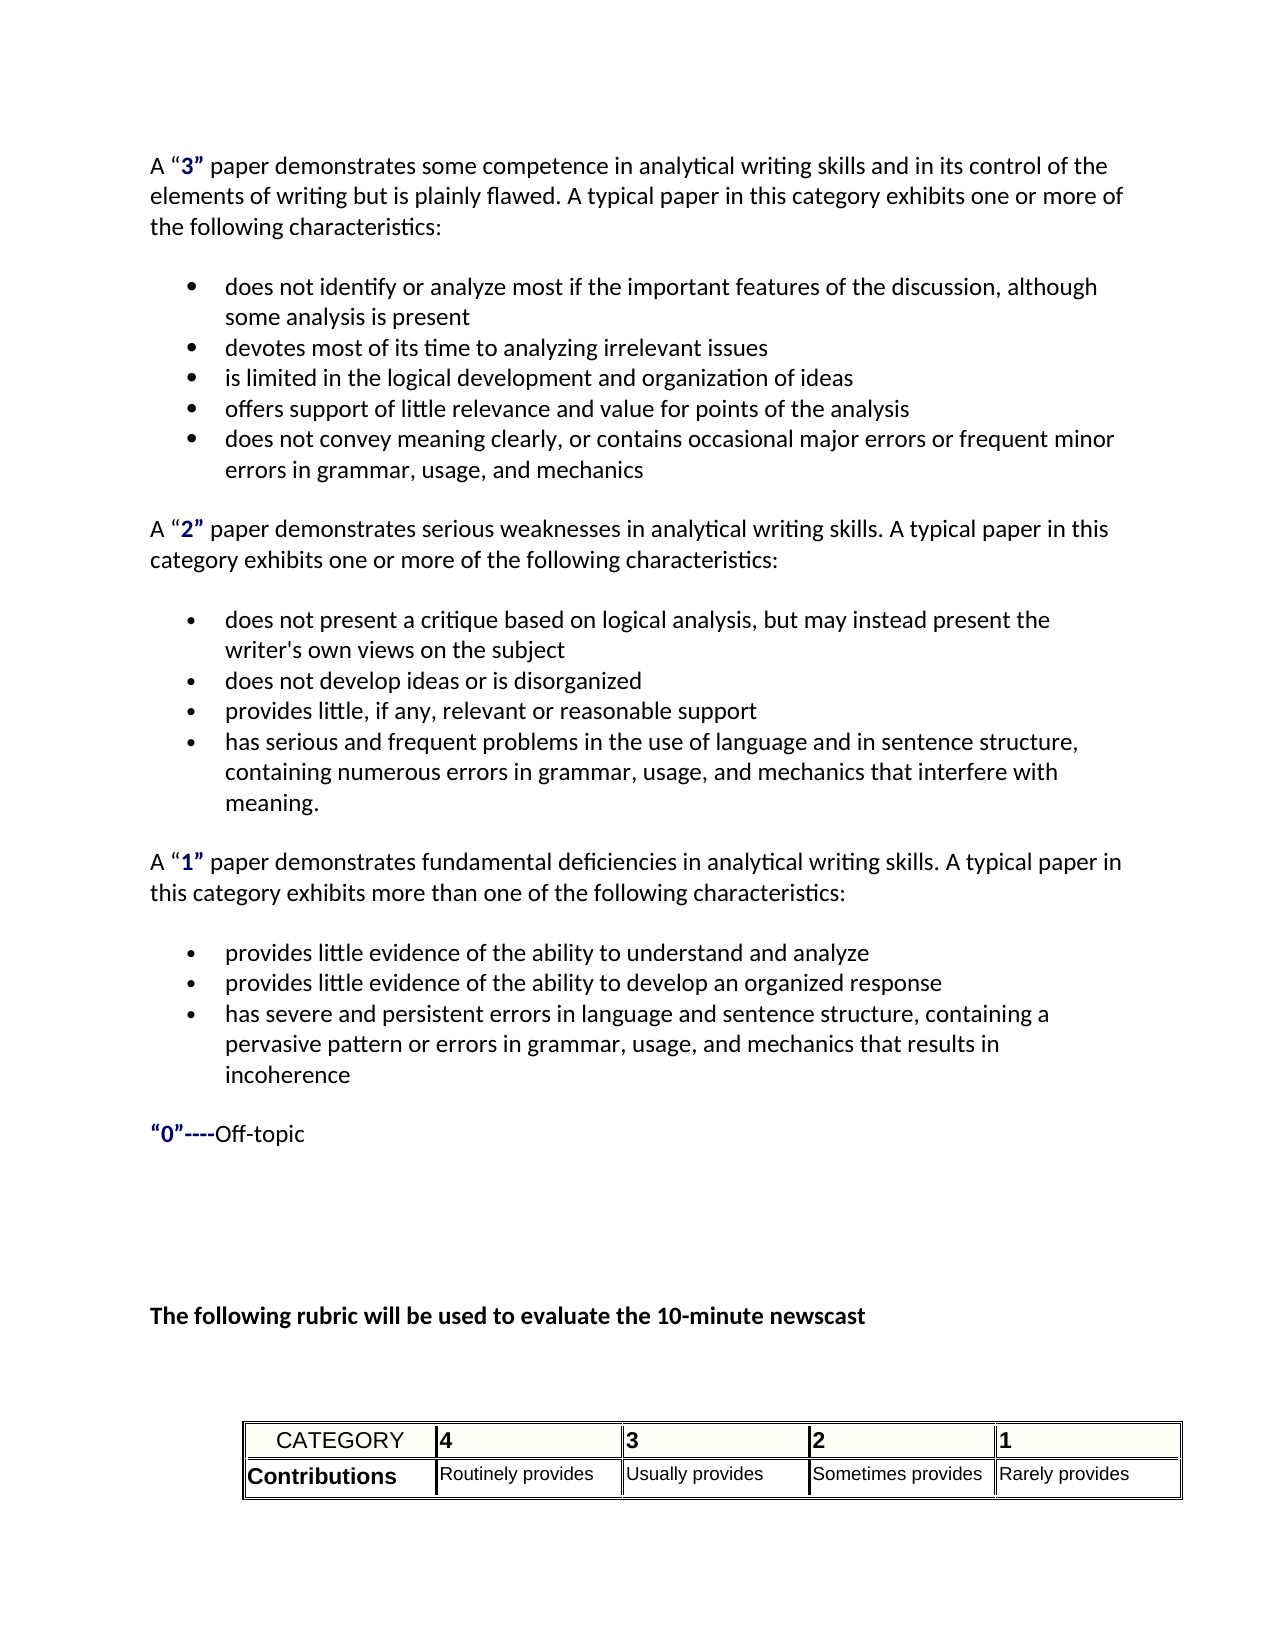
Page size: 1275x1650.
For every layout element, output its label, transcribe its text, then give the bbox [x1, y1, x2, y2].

table_cell Contributions [246, 1456, 436, 1497]
list does not develop ideas or is disorganized [187, 665, 1125, 695]
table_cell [809, 1460, 996, 1497]
list provides little, if any, relevant or reasonable support [187, 695, 1125, 726]
table_header CATEGORY [246, 1424, 436, 1456]
table_header 2 [809, 1424, 996, 1456]
list does not identify or analyze most if the important features of the discussion, although some analysis is present [187, 271, 1125, 332]
list is limited in the logical development and organization of ideas [187, 362, 1125, 393]
list has severe and persistent errors in language and sentence structure, containing a pervasive pattern or errors in grammar, usage, and mechanics that results in incoherence [187, 998, 1125, 1089]
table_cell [436, 1460, 623, 1497]
text “0”----Off-topic [150, 1118, 1125, 1149]
text A “1” paper demonstrates fundamental deficiencies in analytical writing skills. A typical paper in this category exhibits more than one of the following characteristics: [150, 847, 1125, 908]
list provides little evidence of the ability to understand and analyze [187, 937, 1125, 967]
text The following rubric will be used to evaluate the 10-minute newscast [150, 1300, 1125, 1331]
table_header 4 [436, 1424, 623, 1456]
list has serious and frequent problems in the use of language and in sentence structure, containing numerous errors in grammar, usage, and mechanics that interfere with meaning. [187, 726, 1125, 817]
list does not present a critique based on logical analysis, but may instead present the writer's own views on the subject [187, 604, 1125, 665]
list devotes most of its time to analyzing irrelevant issues [187, 332, 1125, 362]
table_header 1 [996, 1424, 1180, 1456]
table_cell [996, 1456, 1180, 1497]
list provides little evidence of the ability to develop an organized response [187, 967, 1125, 998]
table_header 3 [623, 1424, 809, 1456]
text A “3” paper demonstrates some competence in analytical writing skills and in its control of the elements of writing but is plainly flawed. A typical paper in this category exhibits one or more of the following characteristics: [150, 150, 1125, 242]
text A “2” paper demonstrates serious weaknesses in analytical writing skills. A typical paper in this category exhibits one or more of the following characteristics: [150, 513, 1125, 574]
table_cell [623, 1460, 809, 1497]
list does not convey meaning clearly, or contains occasional major errors or frequent minor errors in grammar, usage, and mechanics [187, 423, 1125, 484]
list offers support of little relevance and value for points of the analysis [187, 393, 1125, 423]
